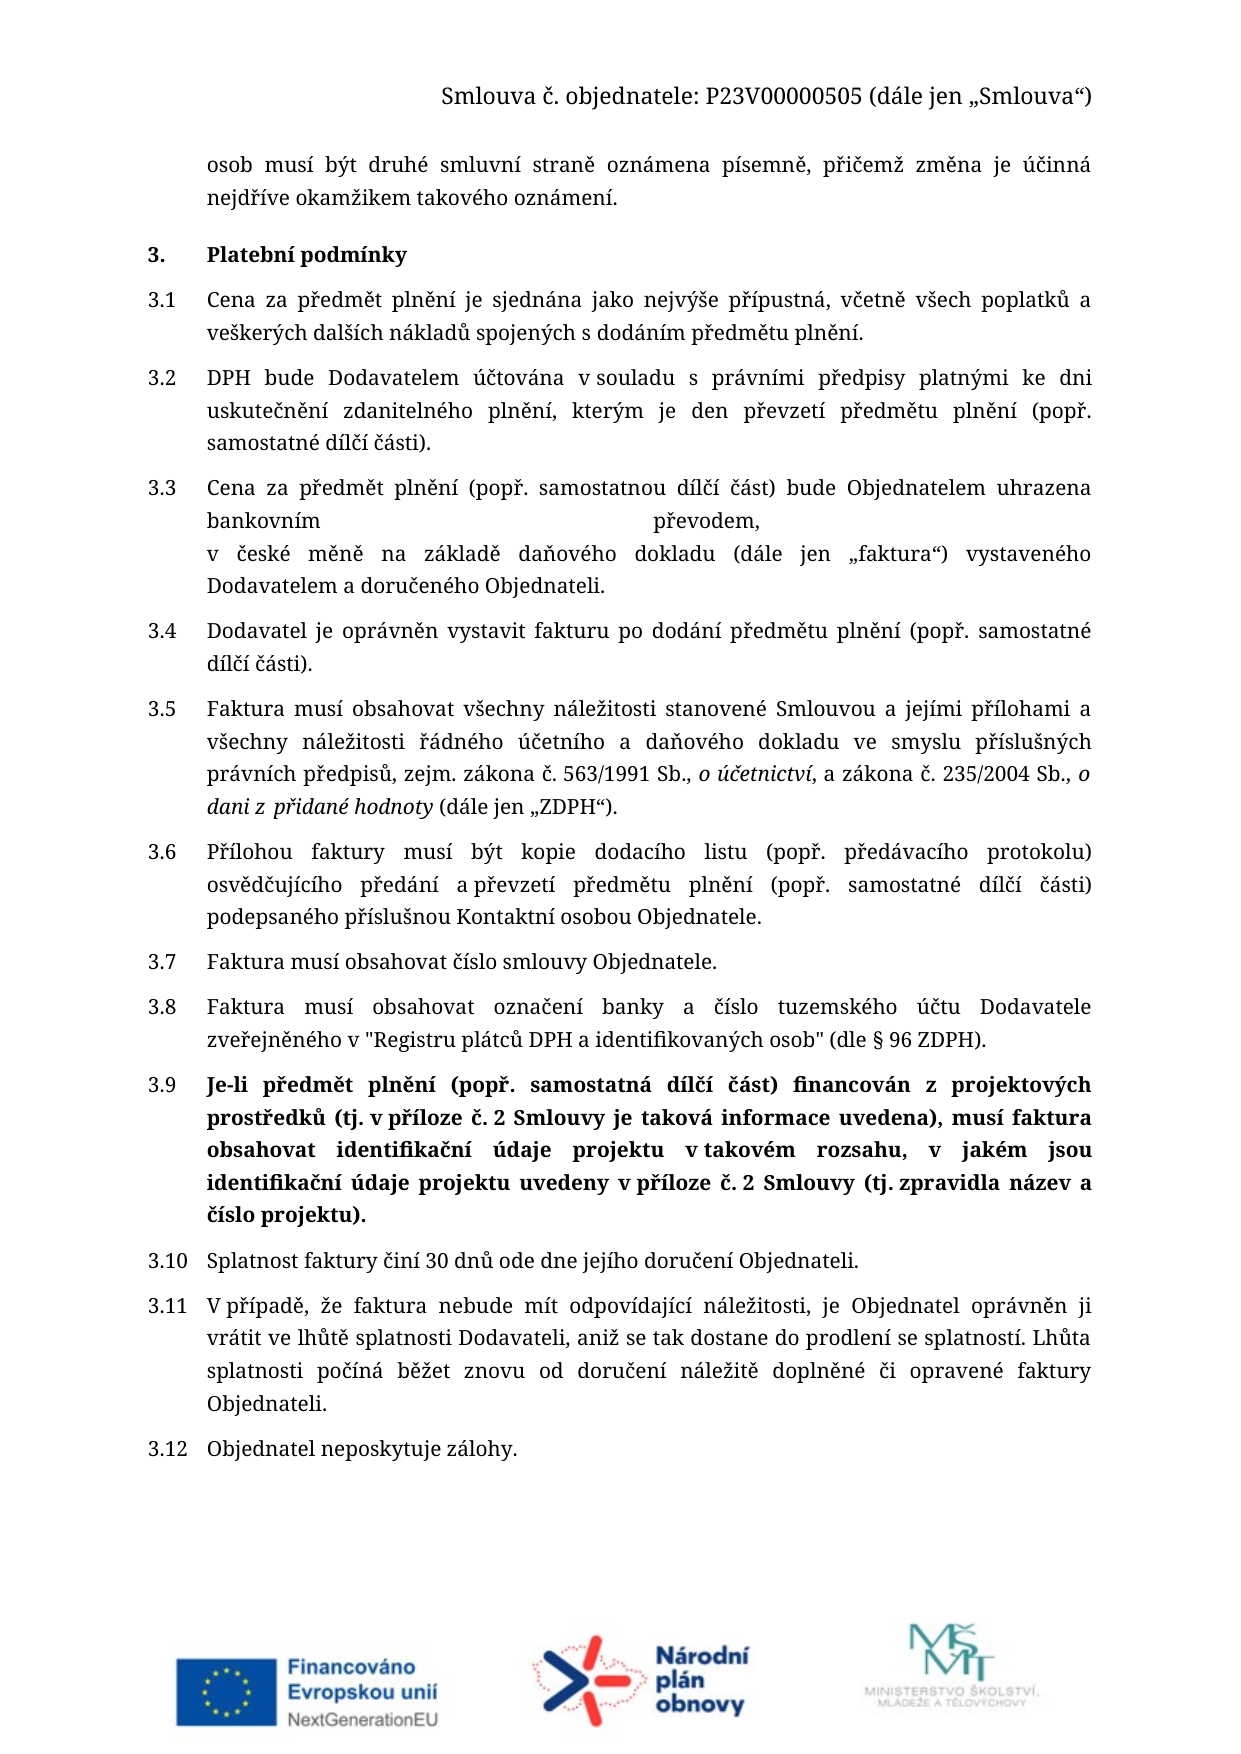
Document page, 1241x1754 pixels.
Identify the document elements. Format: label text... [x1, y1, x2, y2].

list Faktura musí obsahovat označení banky a číslo tuzemského účtu Dodavatele zveřejněného v "Registru plátců DPH a identifikovaných osob" (dle § 96 ZDPH). [148, 992, 1093, 1053]
list Faktura musí obsahovat všechny náležitosti stanovené Smlouvou a jejími přílohami a všechny náležitosti řádného účetního a daňového dokladu ve smyslu příslušných právních předpisů, zejm. zákona č. 563/1991 Sb., o účetnictví, a zákona č. 235/2004 Sb., o dani z přidané hodnoty (dále jen „ZDPH“). [148, 694, 1093, 820]
list Cena za předmět plnění je sjednána jako nejvýše přípustná, včetně všech poplatků a veškerých dalších nákladů spojených s dodáním předmětu plnění. [148, 286, 1093, 347]
list Dodavatel je oprávněn vystavit fakturu po dodání předmětu plnění (popř. samostatné dílčí části). [148, 616, 1093, 677]
list Přílohou faktury musí být kopie dodacího listu (popř. předávacího protokolu) osvědčujícího předání a převzetí předmětu plnění (popř. samostatné dílčí části) podepsaného příslušnou Kontaktní osobou Objednatele. [148, 837, 1093, 931]
list Objednatel neposkytuje zálohy. [148, 1434, 1093, 1462]
list Platební podmínky [148, 240, 1093, 269]
list DPH bude Dodavatelem účtována v souladu s právními předpisy platnými ke dni uskutečnění zdanitelného plnění, kterým je den převzetí předmětu plnění (popř. samostatné dílčí části). [148, 363, 1093, 457]
list Faktura musí obsahovat číslo smlouvy Objednatele. [148, 947, 1093, 976]
list Cena za předmět plnění (popř. samostatnou dílčí část) bude Objednatelem uhrazena bankovním převodem, v české měně na základě daňového dokladu (dále jen „faktura“) vystaveného Dodavatelem a doručeného Objednateli. [148, 473, 1093, 600]
list V případě, že faktura nebude mít odpovídající náležitosti, je Objednatel oprávněn ji vrátit ve lhůtě splatnosti Dodavateli, aniž se tak dostane do prodlení se splatností. Lhůta splatnosti počíná běžet znovu od doručení náležitě doplněné či opravené faktury Objednateli. [148, 1291, 1093, 1417]
list Je-li předmět plnění (popř. samostatná dílčí část) financován z projektových prostředků (tj. v příloze č. 2 Smlouvy je taková informace uvedena), musí faktura obsahovat identifikační údaje projektu v takovém rozsahu, v jakém jsou identifikační údaje projektu uvedeny v příloze č. 2 Smlouvy (tj. zpravidla název a číslo projektu). [148, 1070, 1093, 1229]
list Splatnost faktury činí 30 dnů ode dne jejího doručení Objednateli. [148, 1246, 1093, 1274]
picture [147, 1577, 1093, 1754]
